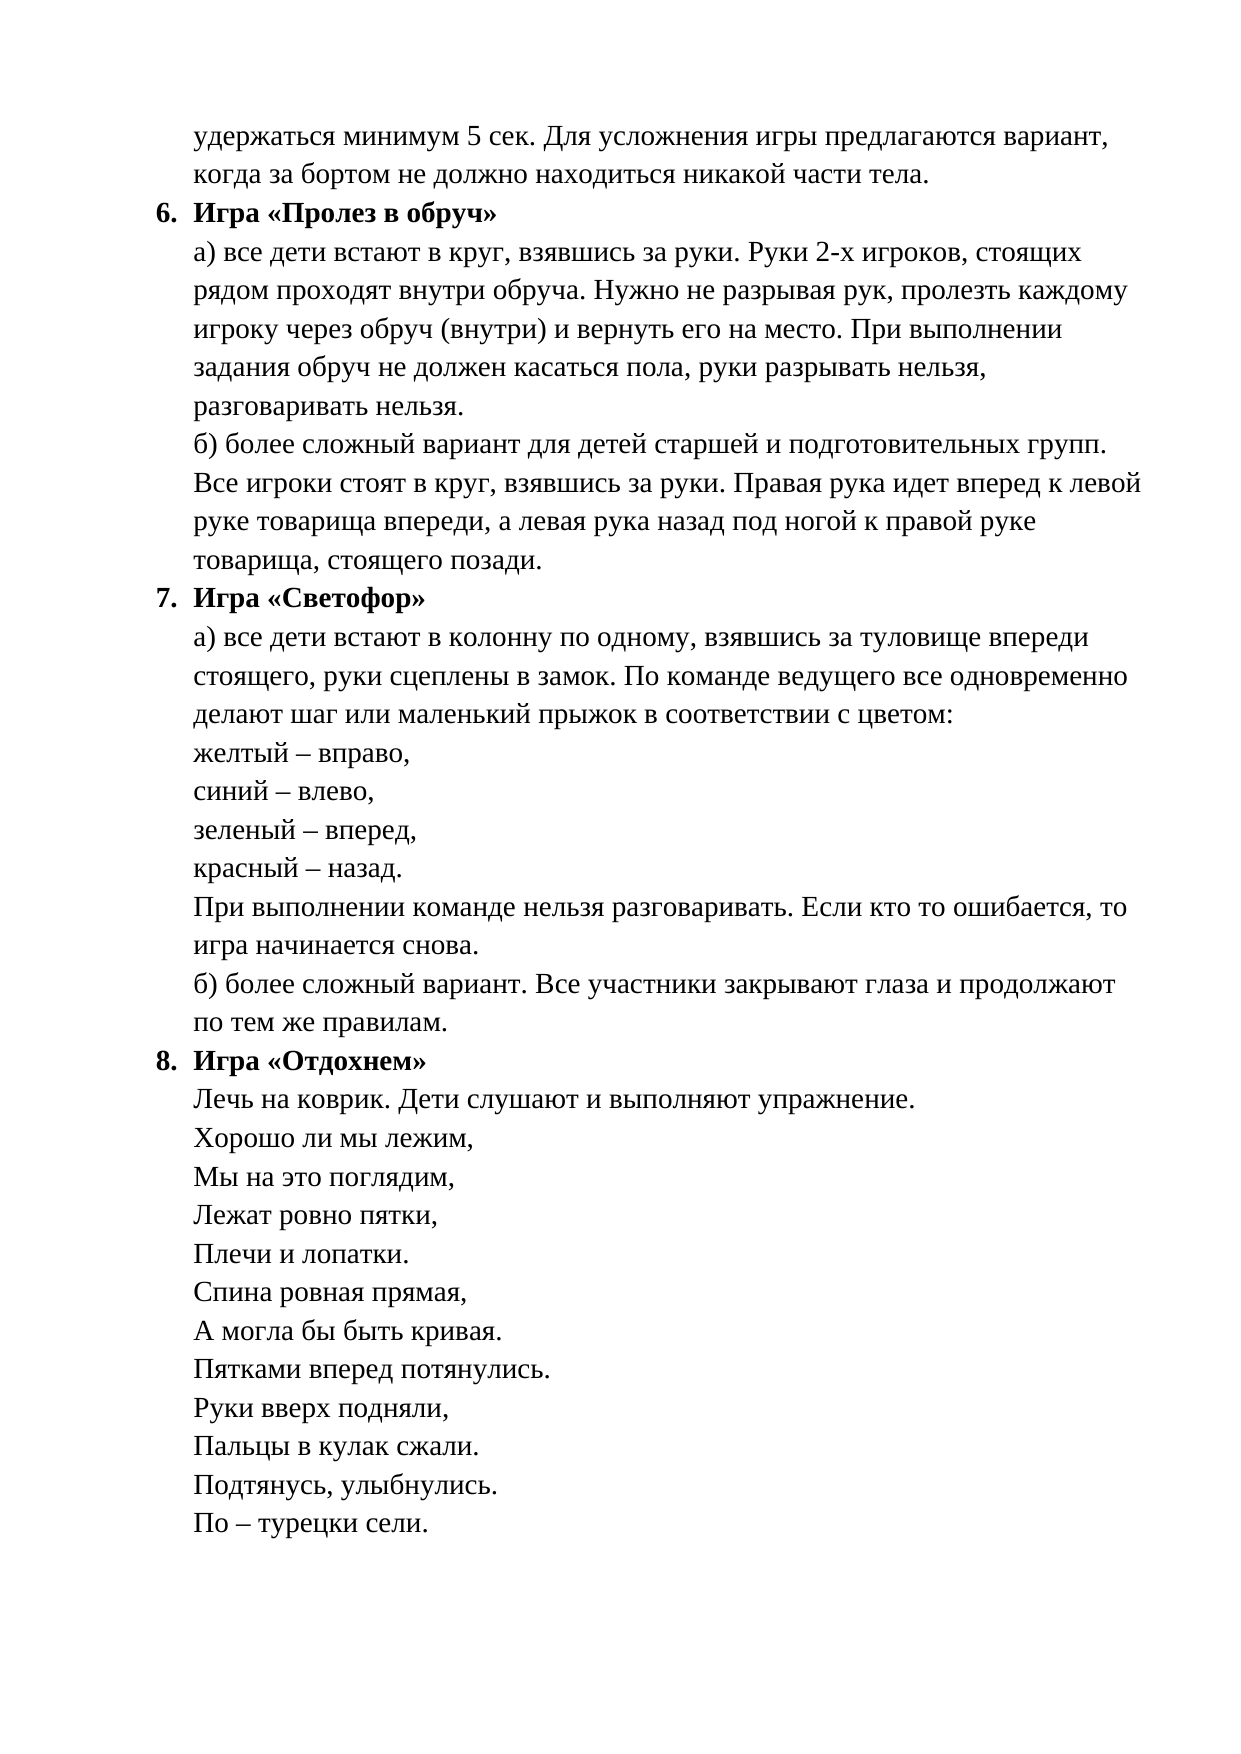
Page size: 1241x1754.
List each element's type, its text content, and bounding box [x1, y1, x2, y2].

list Пятками вперед потянулись. [193, 1351, 1152, 1385]
list а) все дети встают в круг, взявшись за руки. Руки 2-х игроков, стоящих рядом проходят внутри обруча. Нужно не разрывая рук, пролезть каждому игроку через обруч (внутри) и вернуть его на место. При выполнении задания обруч не должен касаться пола, руки разрывать нельзя, разговаривать нельзя. [193, 234, 1152, 421]
list зеленый – вперед, [193, 812, 1152, 845]
list Спина ровная прямая, [193, 1274, 1152, 1308]
list Руки вверх подняли, [193, 1390, 1152, 1423]
list А могла бы быть кривая. [193, 1313, 1152, 1346]
list Игра «Пролез в обруч» [156, 195, 1152, 229]
list При выполнении команде нельзя разговаривать. Если кто то ошибается, то игра начинается снова. [193, 889, 1152, 961]
list Плечи и лопатки. [193, 1236, 1152, 1269]
list б) более сложный вариант. Все участники закрывают глаза и продолжают по тем же правилам. [193, 966, 1152, 1038]
list Хорошо ли мы лежим, [193, 1120, 1152, 1154]
list б) более сложный вариант для детей старшей и подготовительных групп. Все игроки стоят в круг, взявшись за руки. Правая рука идет вперед к левой руке товарища впереди, а левая рука назад под ногой к правой руке товарища, стоящего позади. [193, 426, 1152, 576]
list Игра «Светофор» [156, 581, 1152, 614]
list Игра «Отдохнем» [156, 1043, 1152, 1077]
list а) все дети встают в колонну по одному, взявшись за туловище впереди стоящего, руки сцеплены в замок. По команде ведущего все одновременно делают шаг или маленький прыжок в соответствии с цветом: [193, 619, 1152, 730]
list Лечь на коврик. Дети слушают и выполняют упражнение. [193, 1082, 1152, 1115]
list Лежат ровно пятки, [193, 1197, 1152, 1231]
list синий – влево, [193, 773, 1152, 807]
list красный – назад. [193, 850, 1152, 884]
list Подтянусь, улыбнулись. [193, 1467, 1152, 1501]
list Мы на это поглядим, [193, 1159, 1152, 1192]
list желтый – вправо, [193, 735, 1152, 768]
list Пальцы в кулак сжали. [193, 1428, 1152, 1462]
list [193, 118, 1152, 190]
list По – турецки сели. [193, 1506, 1152, 1539]
